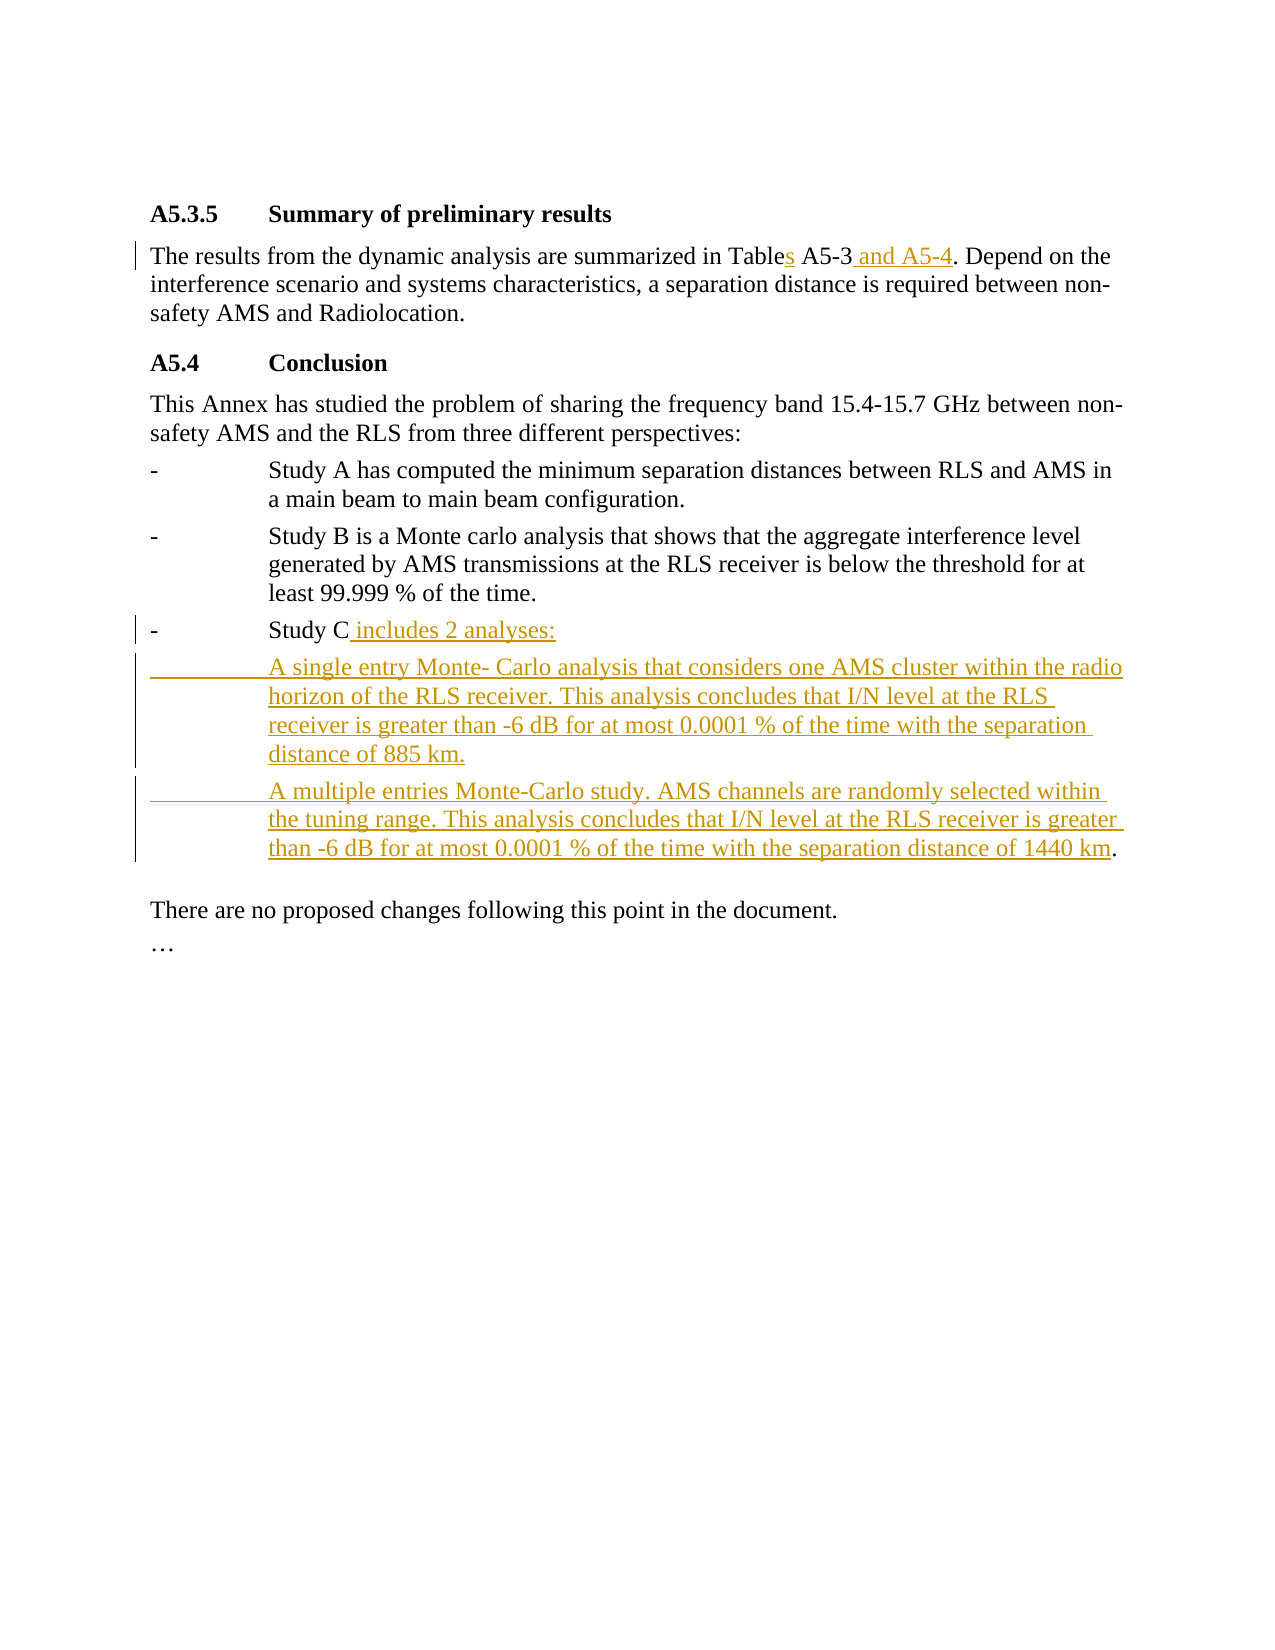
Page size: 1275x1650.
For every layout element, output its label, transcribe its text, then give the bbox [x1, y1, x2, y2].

text - Study B is a Monte carlo analysis that shows that the aggregate interference level generated by AMS transmissions at the RLS receiver is below the threshold for at least 99.999 % of the time. [150, 521, 1125, 607]
text . [150, 776, 1125, 862]
text A5.3.5 Summary of preliminary results [150, 199, 1125, 228]
text The results from the dynamic analysis are summarized in Table A5-3. Depend on the interference scenario and systems characteristics, a separation distance is required between non-safety AMS and Radiolocation. [150, 241, 1125, 327]
text This Annex has studied the problem of sharing the frequency band 15.4-15.7 GHz between non-safety AMS and the RLS from three different perspectives: [150, 389, 1125, 447]
text … [150, 928, 1125, 957]
text A5.4 Conclusion [150, 348, 1125, 377]
text There are no proposed changes following this point in the document. [150, 895, 1125, 924]
text - Study A has computed the minimum separation distances between RLS and AMS in a main beam to main beam configuration. [150, 455, 1125, 512]
text - Study C [150, 615, 1125, 644]
